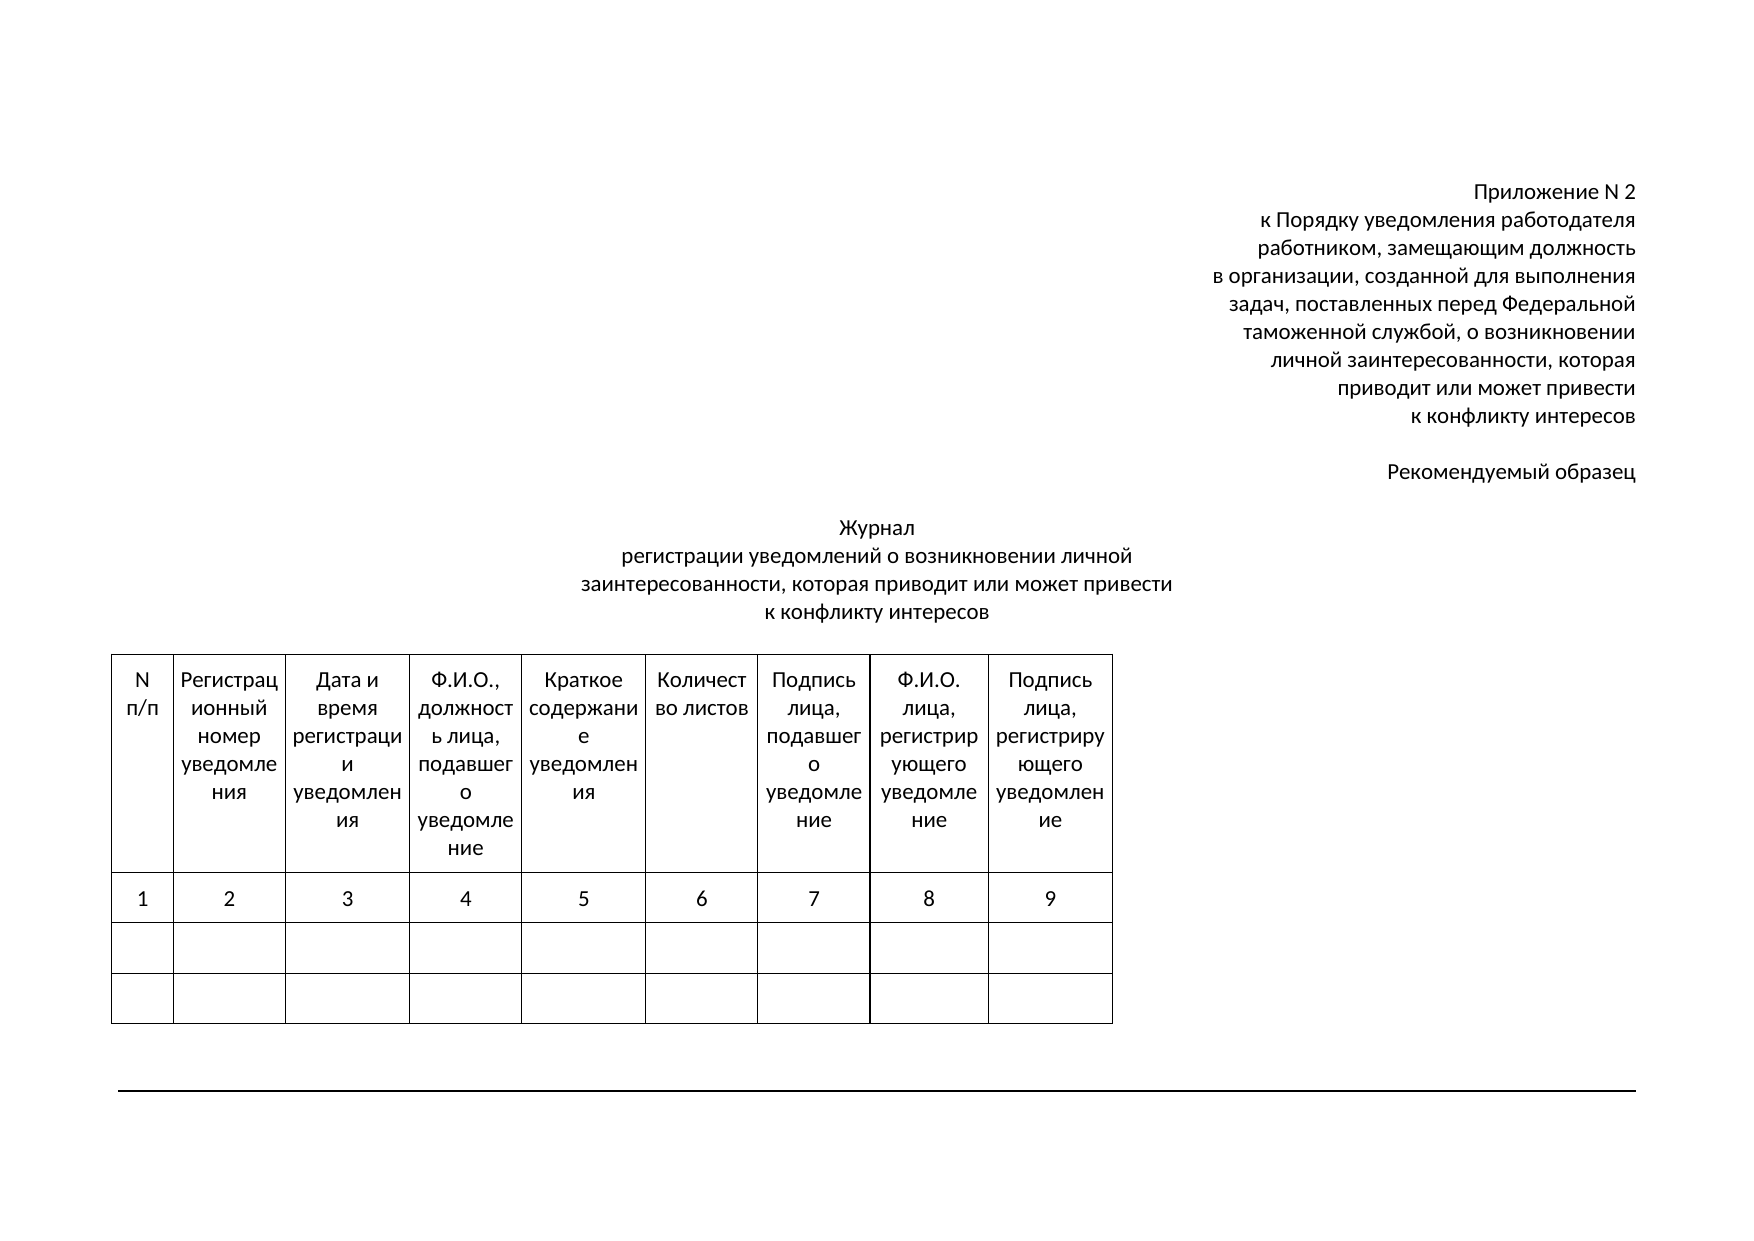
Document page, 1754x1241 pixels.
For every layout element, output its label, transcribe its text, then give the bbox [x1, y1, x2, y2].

text личной заинтересованности, которая [118, 345, 1636, 373]
table_cell [410, 923, 521, 973]
table_header Количество листов [646, 655, 757, 872]
table_cell 9 [989, 873, 1112, 922]
text Рекомендуемый образец [118, 457, 1636, 485]
table_cell 8 [871, 873, 988, 922]
table_cell [174, 923, 285, 973]
table_header Подпись лица, регистрирующего уведомление [989, 655, 1112, 872]
table_cell [758, 974, 869, 1023]
table_cell 4 [410, 873, 521, 922]
table_cell [989, 974, 1112, 1023]
table_header Подпись лица, подавшего уведомление [758, 655, 869, 872]
text таможенной службой, о возникновении [118, 317, 1636, 345]
table_header Регистрационный номер уведомления [174, 655, 285, 872]
table_cell [112, 923, 173, 973]
text заинтересованности, которая приводит или может привести [118, 569, 1636, 597]
text приводит или может привести [118, 373, 1636, 401]
table_header Дата и время регистрации уведомления [286, 655, 409, 872]
table_cell [522, 923, 645, 973]
text к Порядку уведомления работодателя [118, 205, 1636, 233]
table_cell [871, 974, 988, 1023]
table_cell [286, 923, 409, 973]
table_cell [871, 923, 988, 973]
table_cell [758, 923, 869, 973]
text к конфликту интересов [118, 401, 1636, 429]
text работником, замещающим должность [118, 233, 1636, 261]
table_cell [989, 923, 1112, 973]
table_cell [646, 974, 757, 1023]
table_header Краткое содержание уведомления [522, 655, 645, 872]
table_cell [174, 974, 285, 1023]
text задач, поставленных перед Федеральной [118, 289, 1636, 317]
text Журнал [118, 513, 1636, 541]
table_cell 6 [646, 873, 757, 922]
table_header Ф.И.О., должность лица, подавшего уведомление [410, 655, 521, 872]
table_cell 3 [286, 873, 409, 922]
text регистрации уведомлений о возникновении личной [118, 541, 1636, 569]
table_header N п/п [112, 655, 173, 872]
table_cell 5 [522, 873, 645, 922]
table_cell [112, 974, 173, 1023]
table_cell [646, 923, 757, 973]
text в организации, созданной для выполнения [118, 261, 1636, 289]
table_cell 2 [174, 873, 285, 922]
table_cell 7 [758, 873, 869, 922]
text Приложение N 2 [118, 177, 1636, 205]
table_cell 1 [112, 873, 173, 922]
table_cell [286, 974, 409, 1023]
text к конфликту интересов [118, 597, 1636, 626]
table_cell [410, 974, 521, 1023]
table_header Ф.И.О. лица, регистрирующего уведомление [871, 655, 988, 872]
table_cell [522, 974, 645, 1023]
